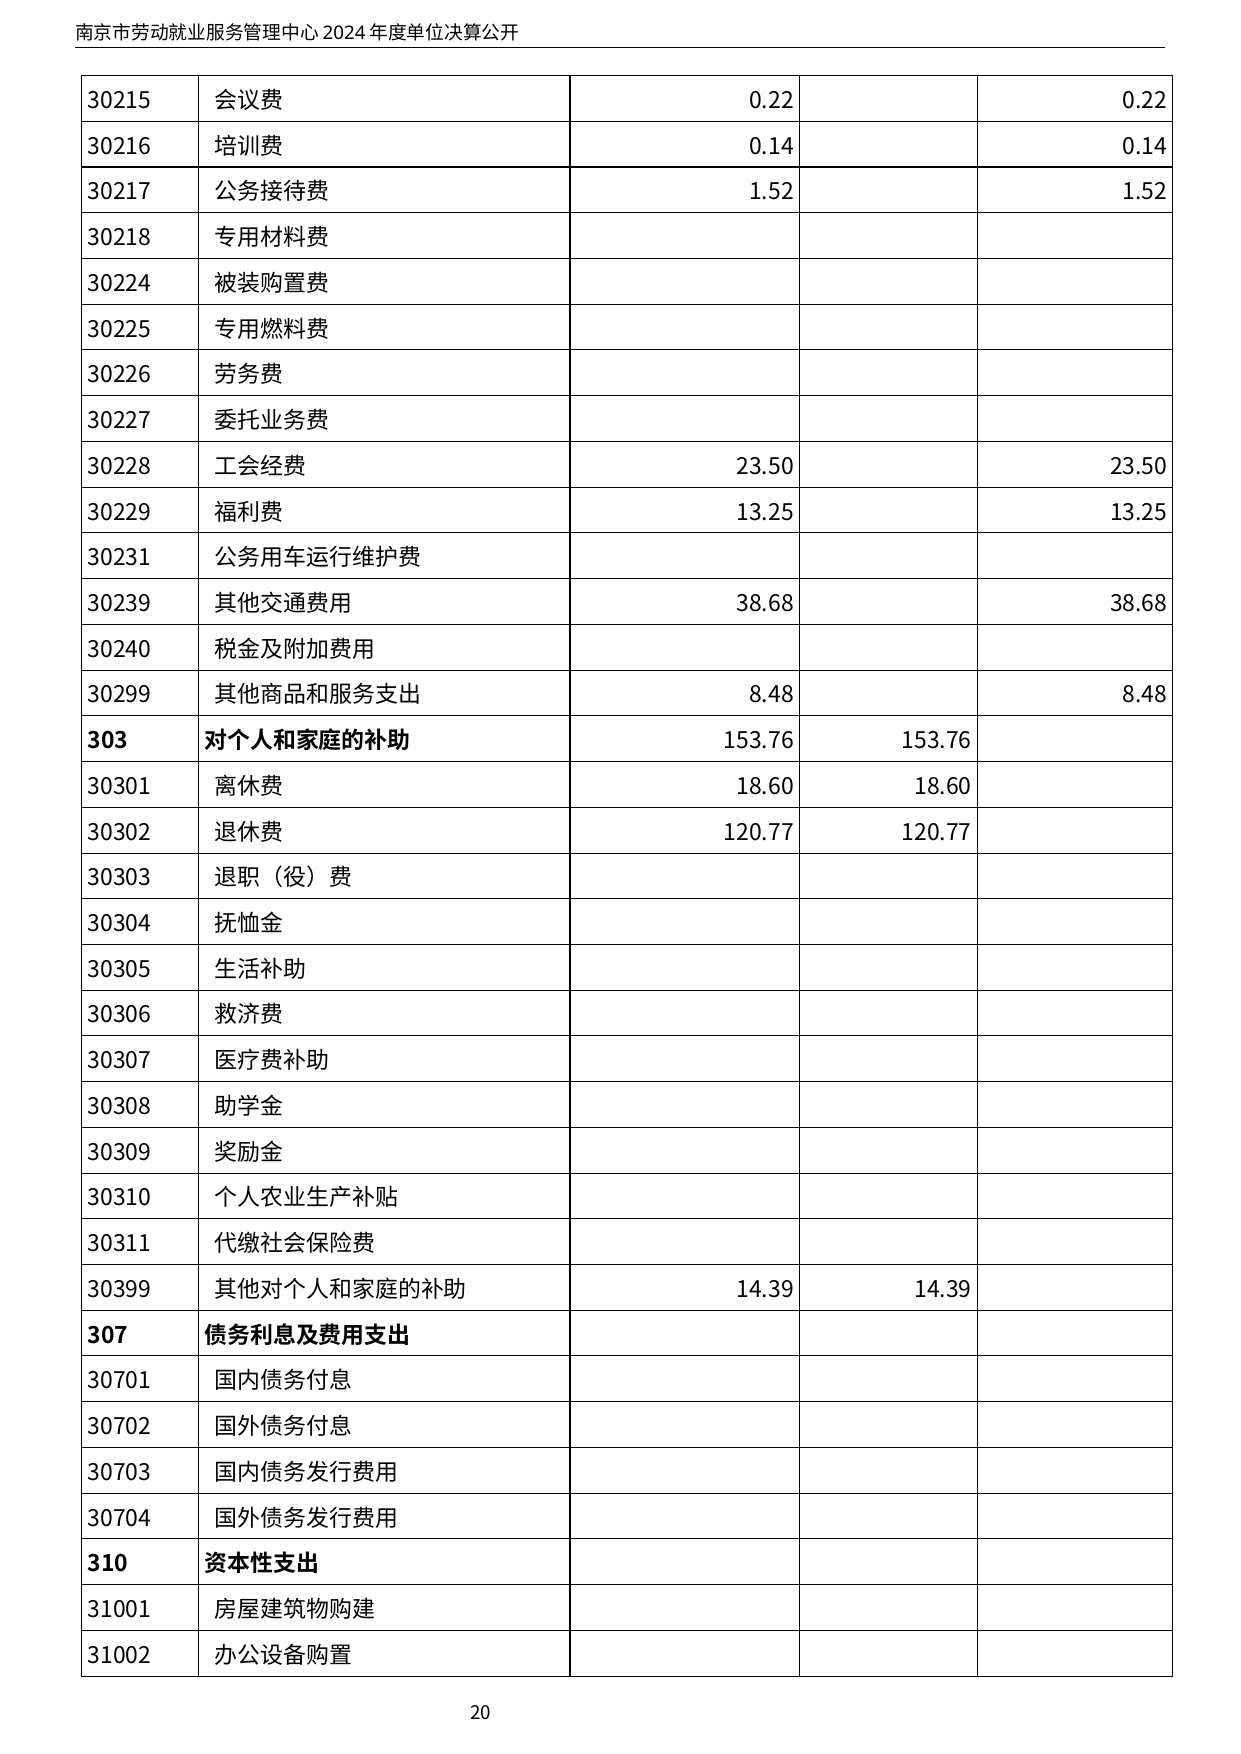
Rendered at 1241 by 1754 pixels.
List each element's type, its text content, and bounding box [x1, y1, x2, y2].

table_cell [571, 1174, 799, 1218]
table_cell 18.60 [800, 762, 977, 807]
table_cell [978, 1494, 1172, 1538]
table_cell 30226 [82, 350, 198, 395]
table_cell 31002 [82, 1631, 198, 1676]
table_cell 30302 [82, 808, 198, 852]
table_cell [571, 1402, 799, 1447]
table_cell 30303 [82, 854, 198, 898]
table_cell [978, 899, 1172, 944]
table_cell [571, 899, 799, 944]
table_cell 30231 [82, 533, 198, 578]
table_cell 会议费 [199, 76, 569, 121]
table_cell 153.76 [800, 716, 977, 761]
table_cell [800, 1539, 977, 1584]
table_cell [800, 1448, 977, 1493]
table_cell [800, 76, 977, 121]
table_cell 对个人和家庭的补助 [199, 716, 569, 761]
table_cell [978, 762, 1172, 807]
table_cell 30701 [82, 1356, 198, 1401]
table_cell 0.14 [978, 122, 1172, 166]
table_cell [800, 625, 977, 669]
table_cell [800, 671, 977, 715]
table_cell 30216 [82, 122, 198, 166]
table_cell [800, 854, 977, 898]
table_cell 30217 [82, 168, 198, 212]
table_cell 救济费 [199, 991, 569, 1035]
table_cell 专用燃料费 [199, 305, 569, 349]
table_cell 其他商品和服务支出 [199, 671, 569, 715]
table_cell 抚恤金 [199, 899, 569, 944]
table_cell 30304 [82, 899, 198, 944]
table_cell [978, 1585, 1172, 1630]
table_cell [978, 1265, 1172, 1310]
table_cell [978, 1128, 1172, 1172]
table_cell [978, 716, 1172, 761]
table_cell 专用材料费 [199, 213, 569, 258]
table_cell 国外债务发行费用 [199, 1494, 569, 1538]
table_cell 30239 [82, 579, 198, 624]
table_cell [571, 1631, 799, 1676]
table_cell [800, 1082, 977, 1127]
table_cell [800, 1356, 977, 1401]
table_cell 30704 [82, 1494, 198, 1538]
table_cell 其他交通费用 [199, 579, 569, 624]
table_cell 1.52 [571, 168, 799, 212]
table_cell [571, 213, 799, 258]
table_cell [571, 396, 799, 441]
table_cell 38.68 [978, 579, 1172, 624]
table_cell [800, 442, 977, 487]
table_cell 国外债务付息 [199, 1402, 569, 1447]
table_cell [571, 854, 799, 898]
table_cell [800, 1128, 977, 1172]
table_cell 劳务费 [199, 350, 569, 395]
table_cell [800, 122, 977, 166]
table_cell 30215 [82, 76, 198, 121]
table_cell 医疗费补助 [199, 1036, 569, 1081]
table_cell 23.50 [978, 442, 1172, 487]
table_cell [978, 1402, 1172, 1447]
table_cell 助学金 [199, 1082, 569, 1127]
table_cell [978, 1311, 1172, 1355]
table_cell 资本性支出 [199, 1539, 569, 1584]
table_cell 工会经费 [199, 442, 569, 487]
table_cell [571, 625, 799, 669]
table_cell 38.68 [571, 579, 799, 624]
table_cell [800, 1219, 977, 1264]
table_cell [978, 625, 1172, 669]
table_cell [571, 1311, 799, 1355]
table_cell 国内债务发行费用 [199, 1448, 569, 1493]
table_cell 被装购置费 [199, 259, 569, 304]
table_cell [571, 533, 799, 578]
table_cell [800, 1311, 977, 1355]
table_cell [800, 1036, 977, 1081]
table_cell [571, 1539, 799, 1584]
table_cell 8.48 [978, 671, 1172, 715]
table_cell 债务利息及费用支出 [199, 1311, 569, 1355]
table_cell [571, 945, 799, 989]
table_cell 30702 [82, 1402, 198, 1447]
table_cell [978, 396, 1172, 441]
table_cell [571, 1128, 799, 1172]
table_cell 30308 [82, 1082, 198, 1127]
table_cell [800, 1402, 977, 1447]
table_cell 30227 [82, 396, 198, 441]
table_cell [978, 991, 1172, 1035]
table_cell [978, 1082, 1172, 1127]
table_cell 30306 [82, 991, 198, 1035]
table_cell 税金及附加费用 [199, 625, 569, 669]
table_cell [800, 899, 977, 944]
table_cell 其他对个人和家庭的补助 [199, 1265, 569, 1310]
table_cell [800, 579, 977, 624]
table_cell [800, 1631, 977, 1676]
table_cell [978, 1174, 1172, 1218]
table_cell [978, 1631, 1172, 1676]
table_cell 303 [82, 716, 198, 761]
table_cell 23.50 [571, 442, 799, 487]
table_cell 30218 [82, 213, 198, 258]
table_cell [978, 945, 1172, 989]
table_cell 离休费 [199, 762, 569, 807]
table_cell 公务接待费 [199, 168, 569, 212]
table_cell [571, 1082, 799, 1127]
table_cell [800, 396, 977, 441]
table_cell [978, 259, 1172, 304]
table_cell 307 [82, 1311, 198, 1355]
table_cell 30309 [82, 1128, 198, 1172]
table_cell 公务用车运行维护费 [199, 533, 569, 578]
table_cell 30307 [82, 1036, 198, 1081]
table_cell [978, 1539, 1172, 1584]
table_cell [571, 350, 799, 395]
table_cell [978, 1219, 1172, 1264]
table_cell 国内债务付息 [199, 1356, 569, 1401]
table_cell 退职（役）费 [199, 854, 569, 898]
table_cell 30703 [82, 1448, 198, 1493]
table_cell [800, 305, 977, 349]
table_cell 13.25 [978, 488, 1172, 532]
table_cell 31001 [82, 1585, 198, 1630]
table_cell 14.39 [571, 1265, 799, 1310]
table_cell [571, 1585, 799, 1630]
table_cell 30228 [82, 442, 198, 487]
table_cell [800, 350, 977, 395]
table_cell 1.52 [978, 168, 1172, 212]
table_cell [800, 1585, 977, 1630]
table_cell 30305 [82, 945, 198, 989]
table_cell [978, 305, 1172, 349]
table_cell [800, 1494, 977, 1538]
table_cell 120.77 [800, 808, 977, 852]
table_cell 30229 [82, 488, 198, 532]
table_cell [800, 1174, 977, 1218]
table_cell [800, 259, 977, 304]
table_cell 0.22 [571, 76, 799, 121]
table_cell [571, 1036, 799, 1081]
table_cell [978, 1448, 1172, 1493]
table_cell 30299 [82, 671, 198, 715]
table_cell 房屋建筑物购建 [199, 1585, 569, 1630]
table_cell [978, 213, 1172, 258]
table_cell [978, 1356, 1172, 1401]
table_cell 代缴社会保险费 [199, 1219, 569, 1264]
table_cell [571, 1356, 799, 1401]
table_cell 生活补助 [199, 945, 569, 989]
table_cell 30310 [82, 1174, 198, 1218]
table_cell 30301 [82, 762, 198, 807]
table_cell 30399 [82, 1265, 198, 1310]
table_cell [800, 945, 977, 989]
table_cell 8.48 [571, 671, 799, 715]
table_cell [800, 533, 977, 578]
table_cell [571, 259, 799, 304]
table_cell [571, 1219, 799, 1264]
table_cell 0.14 [571, 122, 799, 166]
table_cell [978, 350, 1172, 395]
table_cell [571, 1494, 799, 1538]
table_cell 福利费 [199, 488, 569, 532]
table_cell 培训费 [199, 122, 569, 166]
table_cell 30240 [82, 625, 198, 669]
table_cell 委托业务费 [199, 396, 569, 441]
table_cell 退休费 [199, 808, 569, 852]
table_cell 0.22 [978, 76, 1172, 121]
table_cell 个人农业生产补贴 [199, 1174, 569, 1218]
table_cell 30225 [82, 305, 198, 349]
table_cell [978, 808, 1172, 852]
table_cell 14.39 [800, 1265, 977, 1310]
table_cell 18.60 [571, 762, 799, 807]
table_cell 153.76 [571, 716, 799, 761]
table_cell [978, 854, 1172, 898]
table_cell 13.25 [571, 488, 799, 532]
table_cell [800, 991, 977, 1035]
table_cell [571, 1448, 799, 1493]
table_cell [978, 1036, 1172, 1081]
table_cell 30224 [82, 259, 198, 304]
table_cell 120.77 [571, 808, 799, 852]
table_cell 310 [82, 1539, 198, 1584]
table_cell [571, 991, 799, 1035]
table_cell 办公设备购置 [199, 1631, 569, 1676]
table_cell [800, 213, 977, 258]
table_cell 奖励金 [199, 1128, 569, 1172]
table_cell 30311 [82, 1219, 198, 1264]
table_cell [800, 168, 977, 212]
table_cell [571, 305, 799, 349]
table_cell [800, 488, 977, 532]
table_cell [978, 533, 1172, 578]
